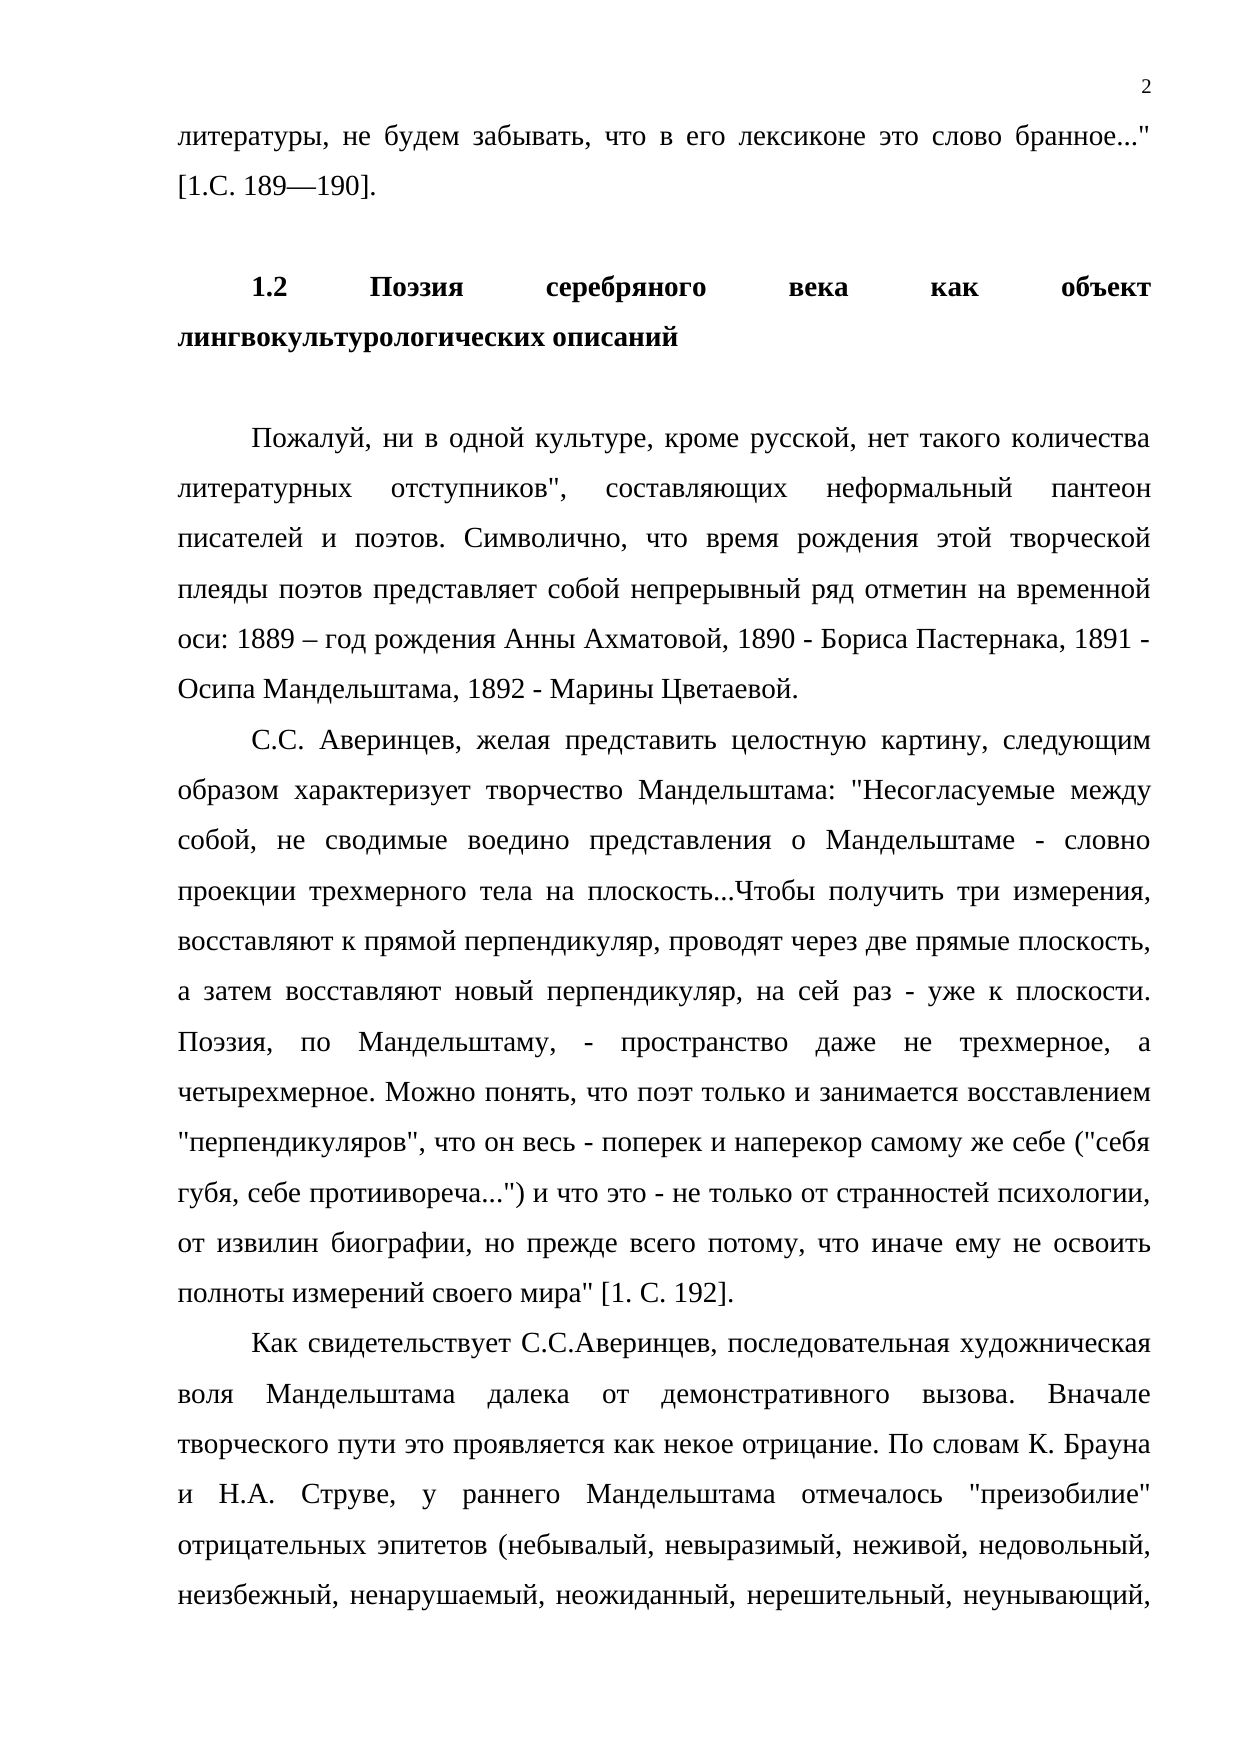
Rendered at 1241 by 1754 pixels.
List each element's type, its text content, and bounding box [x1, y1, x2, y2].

text 1.2 Поэзия серебряного века как объект лингвокультурологических описаний [177, 269, 1152, 353]
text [177, 1326, 1152, 1611]
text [177, 118, 1152, 202]
text С.С. Аверинцев, желая представить целостную картину, следующим образом характеризует творчество Мандельштама: "Несогласуемые между собой, не сводимые воедино представления о Мандельштаме - словно проекции трехмерного тела на плоскость...Чтобы получить три измерения, восставляют к прямой перпендикуляр, проводят через две прямые плоскость, а затем восставляют новый перпендикуляр, на сей раз - уже к плоскости. Поэзия, по Мандельштаму, - пространство даже не трехмерное, а четырехмерное. Можно понять, что поэт только и занимается восставлением "перпендикуляров", что он весь - поперек и наперекор самому же себе ("себя губя, себе протиивореча...") и что это - не только от странностей психологии, от извилин биографии, но прежде всего потому, что иначе ему не освоить полноты измерений своего мира" [1. С. 192]. [177, 722, 1152, 1309]
text Пожалуй, ни в одной культуре, кроме русской, нет такого количества литературных отступников", составляющих неформальный пантеон писателей и поэтов. Символично, что время рождения этой творческой плеяды поэтов представляет собой непрерывный ряд отметин на временной оси: 1889 – год рождения Анны Ахматовой, 1890 - Бориса Пастернака, 1891 - Осипа Мандельштама, 1892 - Марины Цветаевой. [177, 420, 1152, 705]
